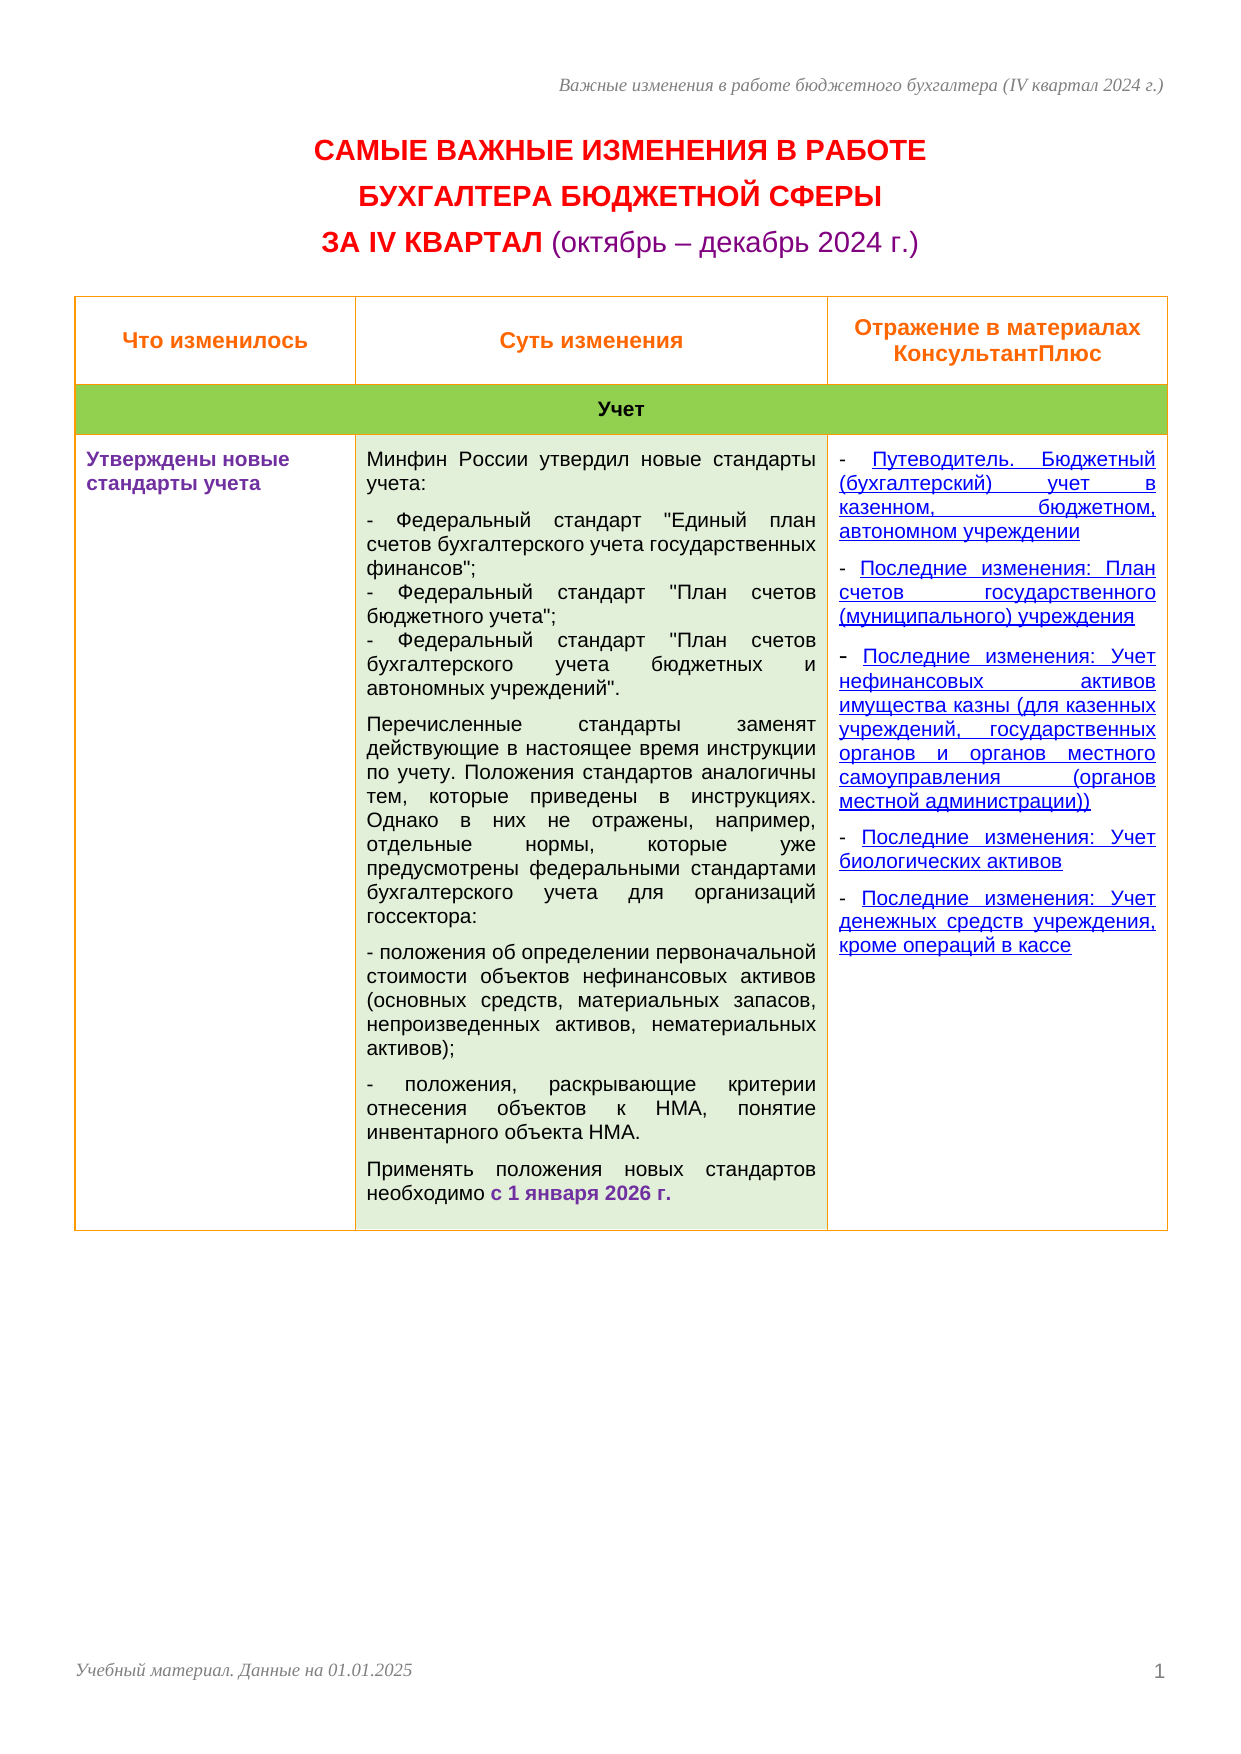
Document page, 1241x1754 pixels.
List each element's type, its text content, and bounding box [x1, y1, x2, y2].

text САМЫЕ ВАЖНЫЕ ИЗМЕНЕНИЯ В РАБОТЕ [75, 133, 1165, 166]
table_cell Утверждены новые стандарты учета [76, 435, 355, 1229]
table_cell - Путеводитель. Бюджетный (бухгалтерский) учет в казенном, бюджетном, автономном учреждении - Последние изменения: План счетов государственного (муниципального) учреждения - Последние изменения: Учет нефинансовых активов имущества казны (для казенных учреждений, государственных органов и органов местного самоуправления (органов местной администрации)) - Последние изменения: Учет биологических активов - Последние изменения: Учет денежных средств учреждения, кроме операций в кассе [828, 435, 1167, 1229]
table_header Отражение в материалах КонсультантПлюс [828, 297, 1167, 384]
text ЗА IV КВАРТАЛ (октябрь – декабрь 2024 г.) [75, 225, 1165, 258]
table_cell Учет [76, 385, 1167, 434]
table_header Что изменилось [76, 297, 355, 384]
table_header Суть изменения [356, 297, 827, 384]
table_cell Минфин России утвердил новые стандарты учета: - Федеральный стандарт "Единый план счетов бухгалтерского учета государственных финансов"; - Федеральный стандарт "План счетов бюджетного учета"; - Федеральный стандарт "План счетов бухгалтерского учета бюджетных и автономных учреждений". Перечисленные стандарты заменят действующие в настоящее время инструкции по учету. Положения стандартов аналогичны тем, которые приведены в инструкциях. Однако в них не отражены, например, отдельные нормы, которые уже предусмотрены федеральными стандартами бухгалтерского учета для организаций госсектора: - положения об определении первоначальной стоимости объектов нефинансовых активов (основных средств, материальных запасов, непроизведенных активов, нематериальных активов); - положения, раскрывающие критерии отнесения объектов к НМА, понятие инвентарного объекта НМА. Применять положения новых стандартов необходимо с 1 января 2026 г. [356, 435, 827, 1229]
text БУХГАЛТЕРА БЮДЖЕТНОЙ СФЕРЫ [75, 179, 1165, 212]
